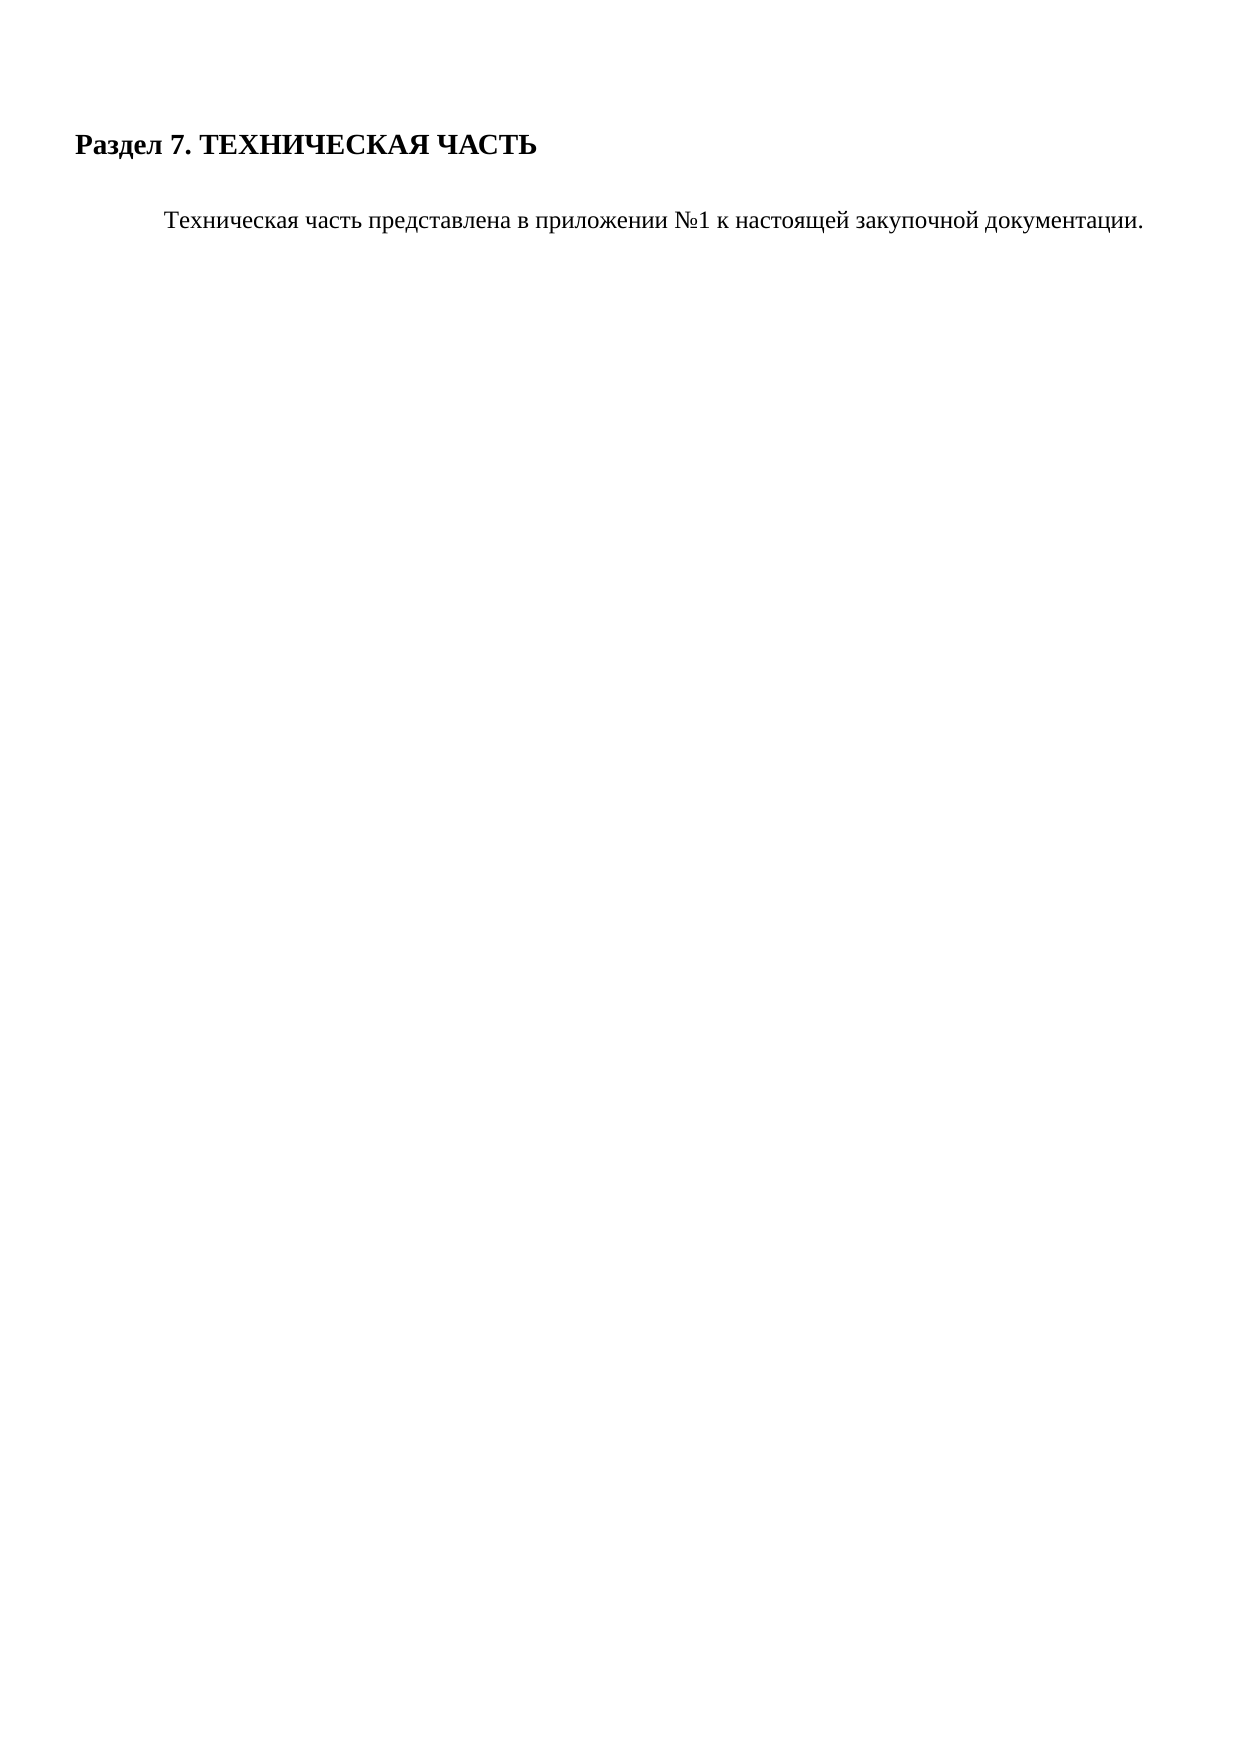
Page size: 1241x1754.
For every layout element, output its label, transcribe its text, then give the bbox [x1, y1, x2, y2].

text Техническая часть представлена в приложении №1 к настоящей закупочной документации. [75, 201, 1165, 235]
subtitle Раздел 7. ТЕХНИЧЕСКАЯ ЧАСТЬ [75, 127, 1165, 161]
